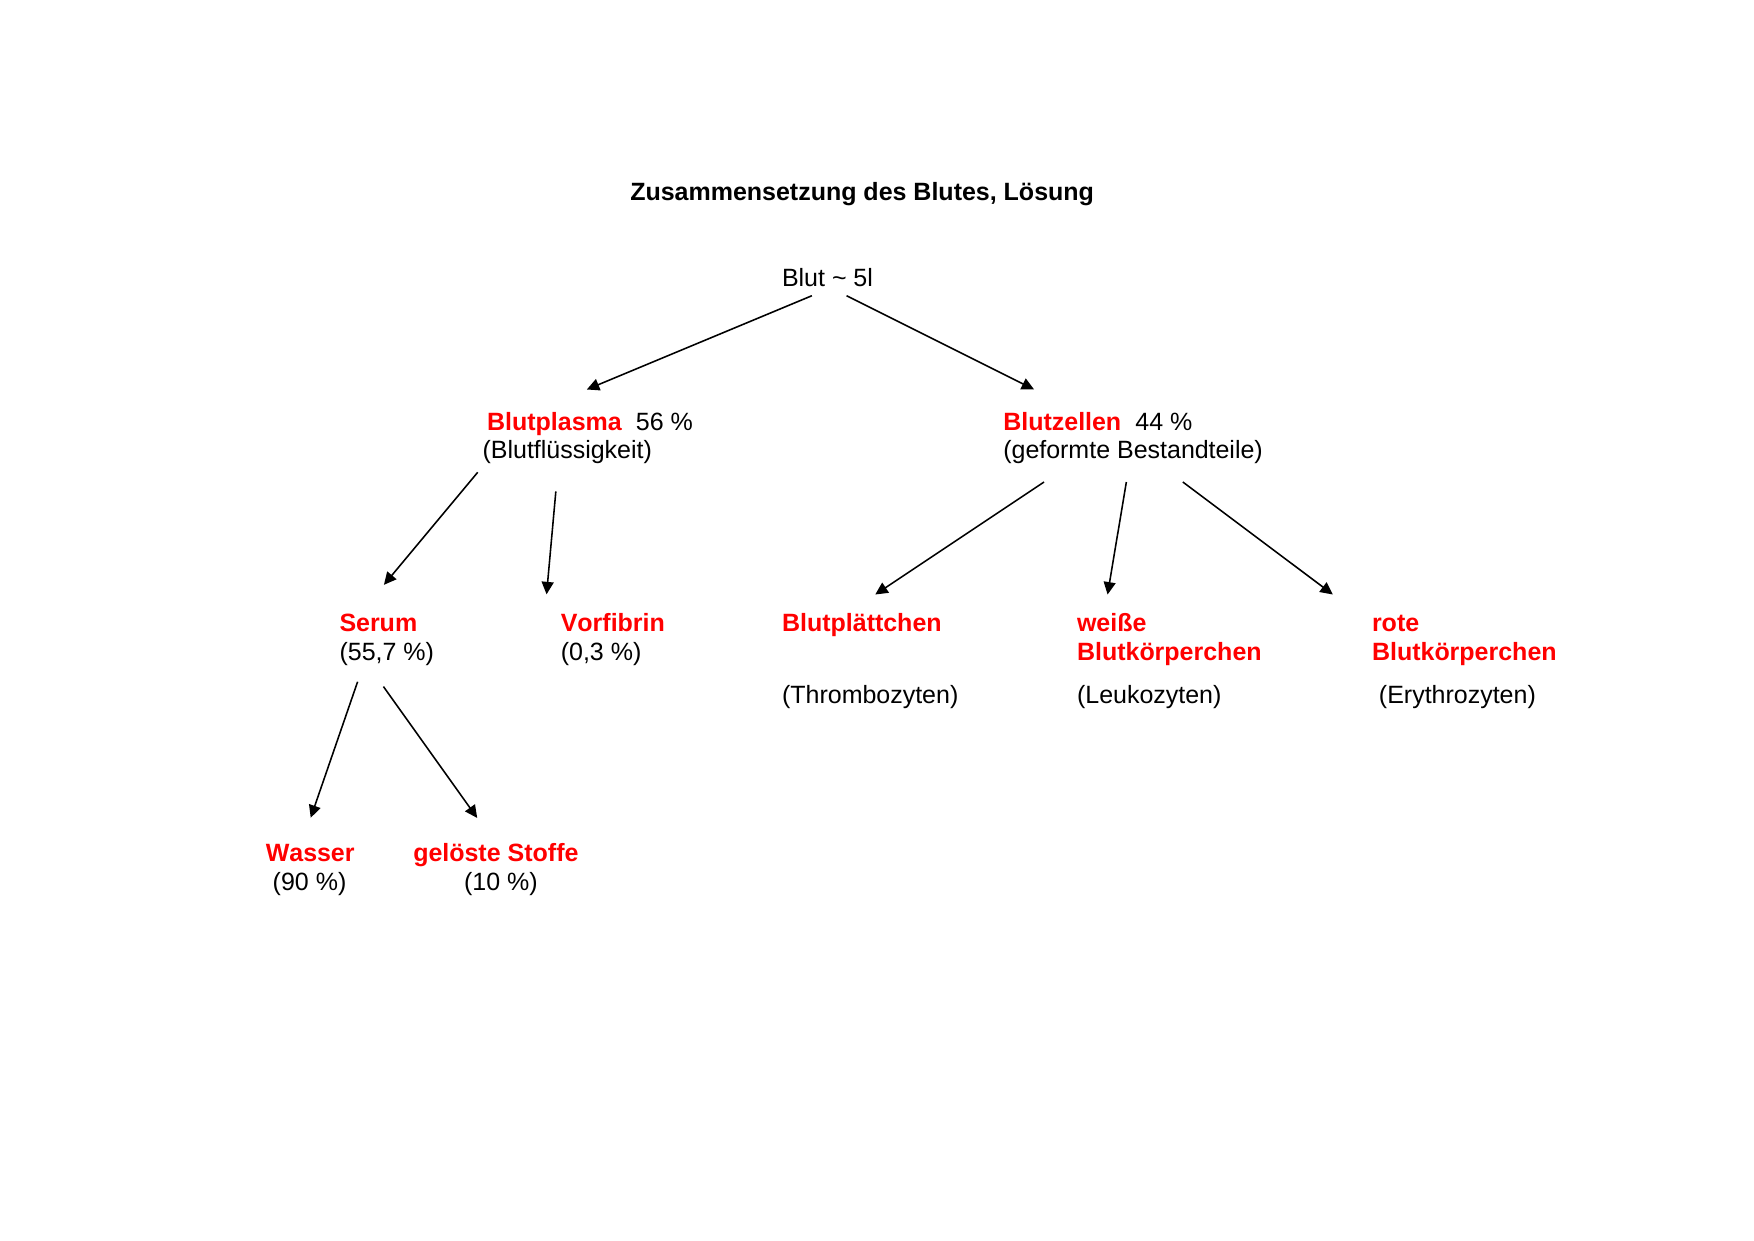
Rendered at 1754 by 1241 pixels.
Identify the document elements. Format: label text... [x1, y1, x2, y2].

text Blutplasma 56 % Blutzellen 44 % [118, 406, 1606, 435]
text (Blutflüssigkeit) (geformte Bestandteile) [339, 435, 1606, 464]
text (Thrombozyten) (Leukozyten) (Erythrozyten) [118, 679, 1606, 708]
text (55,7 %) (0,3 %) Blutkörperchen Blutkörperchen [118, 636, 1606, 665]
text Serum Vorfibrin Blutplättchen weiße rote [118, 608, 1606, 636]
text Wasser gelöste Stoffe [192, 838, 1606, 866]
text Zusammensetzung des Blutes, Lösung [118, 176, 1606, 205]
text (90 %) (10 %) [192, 866, 1606, 895]
text Blut ~ 5l [708, 263, 1606, 291]
